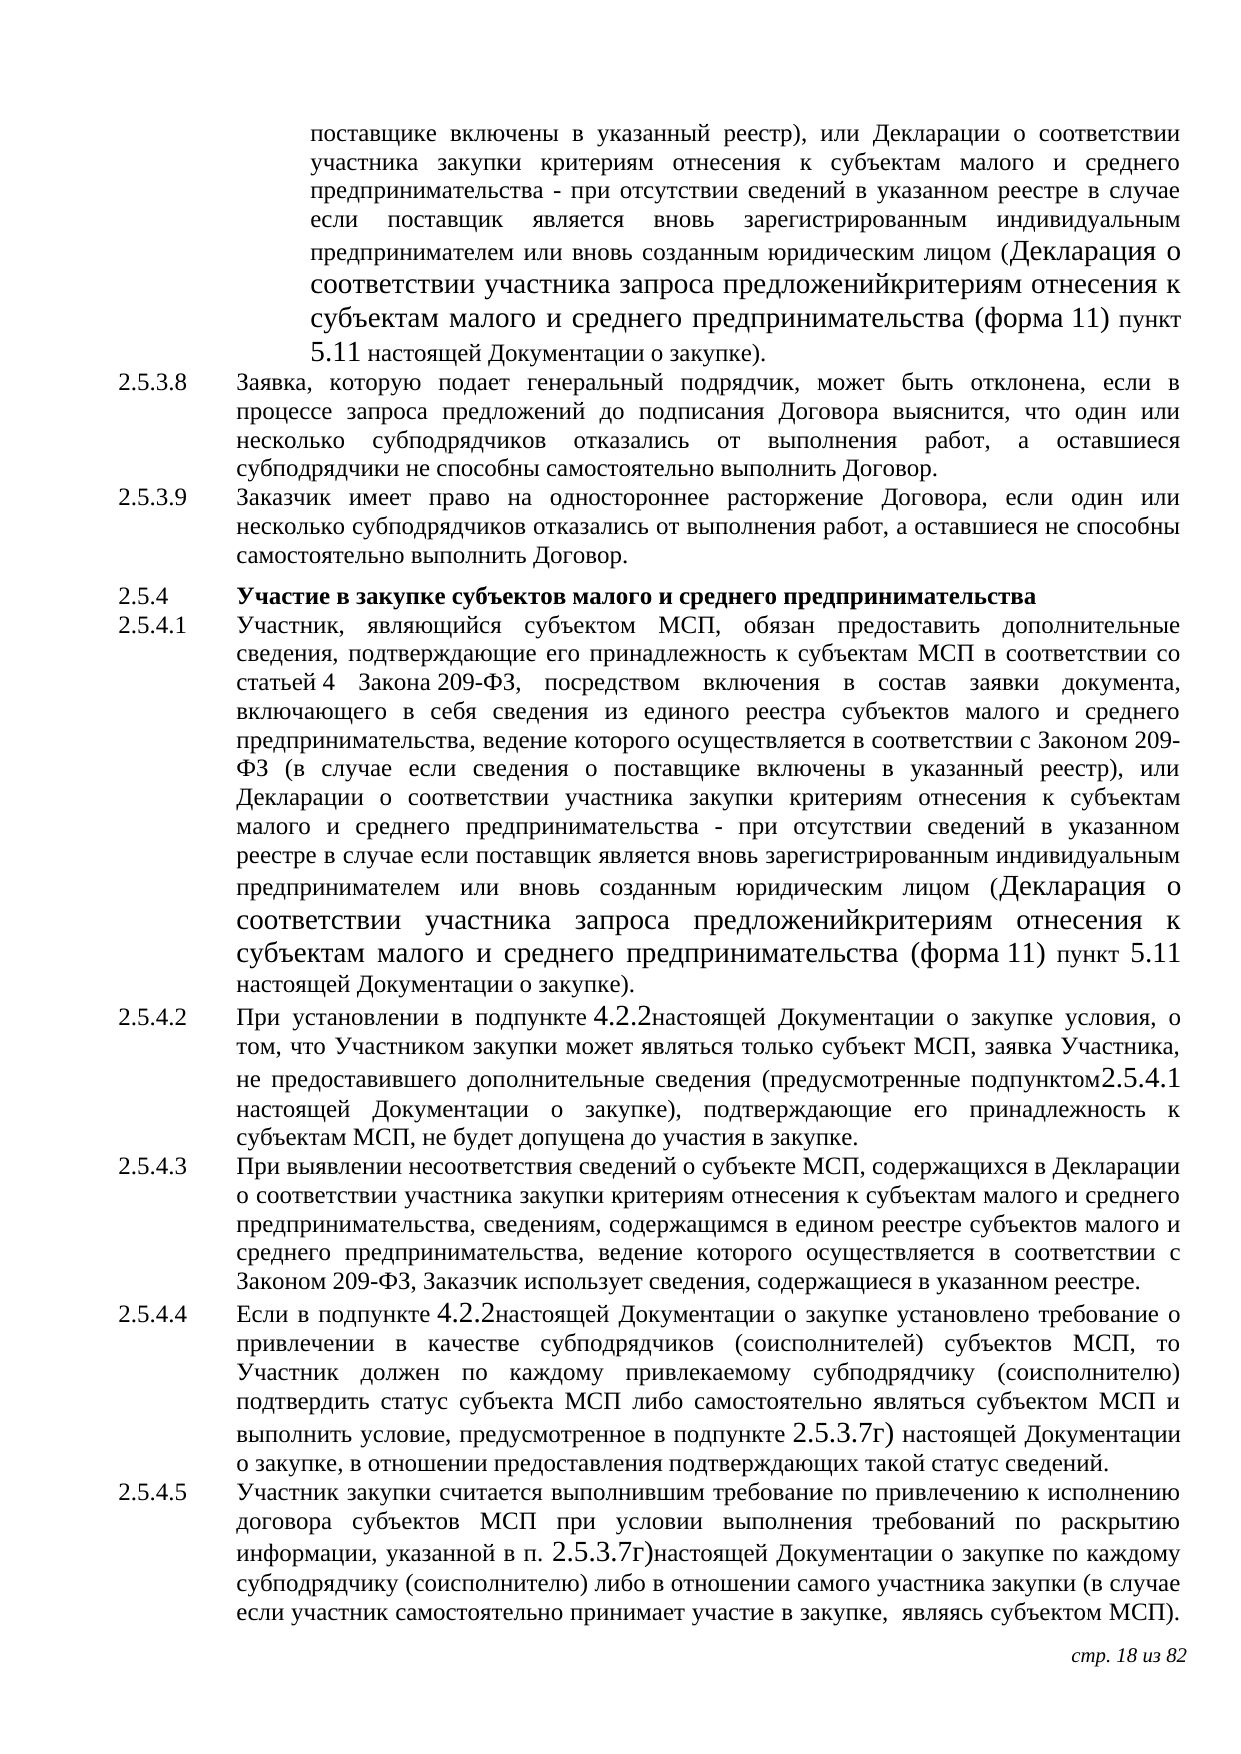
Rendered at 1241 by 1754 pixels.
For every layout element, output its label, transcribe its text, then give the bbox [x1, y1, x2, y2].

text Если в подпункте 4.2.2настоящей Документации о закупке установлено требование о привлечении в качестве субподрядчиков (соисполнителей) субъектов МСП, то Участник должен по каждому привлекаемому субподрядчику (соисполнителю) подтвердить статус субъекта МСП либо самостоятельно являться субъектом МСП и выполнить условие, предусмотренное в подпункте 2.5.3.7г) настоящей Документации о закупке, в отношении предоставления подтверждающих такой статус сведений. [118, 1295, 1181, 1477]
text При установлении в подпункте 4.2.2настоящей Документации о закупке условия, о том, что Участником закупки может являться только субъект МСП, заявка Участника, не предоставившего дополнительные сведения (предусмотренные подпунктом2.5.4.1 настоящей Документации о закупке), подтверждающие его принадлежность к субъектам МСП, не будет допущена до участия в закупке. [118, 998, 1181, 1151]
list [251, 118, 1181, 367]
text При выявлении несоответствия сведений о субъекте МСП, содержащихся в Декларации о соответствии участника закупки критериям отнесения к субъектам малого и среднего предпринимательства, сведениям, содержащимся в едином реестре субъектов малого и среднего предпринимательства, ведение которого осуществляется в соответствии с Законом 209-ФЗ, Заказчик использует сведения, содержащиеся в указанном реестре. [118, 1151, 1181, 1295]
text Участник, являющийся субъектом МСП, обязан предоставить дополнительные сведения, подтверждающие его принадлежность к субъектам МСП в соответствии со статьей 4 Закона 209-ФЗ, посредством включения в состав заявки документа, включающего в себя сведения из единого реестра субъектов малого и среднего предпринимательства, ведение которого осуществляется в соответствии с Законом 209-ФЗ (в случае если сведения о поставщике включены в указанный реестр), или Декларации о соответствии участника закупки критериям отнесения к субъектам малого и среднего предпринимательства - при отсутствии сведений в указанном реестре в случае если поставщик является вновь зарегистрированным индивидуальным предпринимателем или вновь созданным юридическим лицом (Декларация о соответствии участника запроса предложенийкритериям отнесения к субъектам малого и среднего предпринимательства (форма 11) пункт 5.11 настоящей Документации о закупке). [118, 610, 1181, 998]
text Заявка, которую подает генеральный подрядчик, может быть отклонена, если в процессе запроса предложений до подписания Договора выяснится, что один или несколько субподрядчиков отказались от выполнения работ, а оставшиеся субподрядчики не способны самостоятельно выполнить Договор. [118, 367, 1181, 482]
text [118, 1477, 1181, 1626]
list Участие в закупке субъектов малого и среднего предпринимательства [118, 581, 1181, 610]
text Заказчик имеет право на одностороннее расторжение Договора, если один или несколько субподрядчиков отказались от выполнения работ, а оставшиеся не способны самостоятельно выполнить Договор. [118, 482, 1181, 568]
